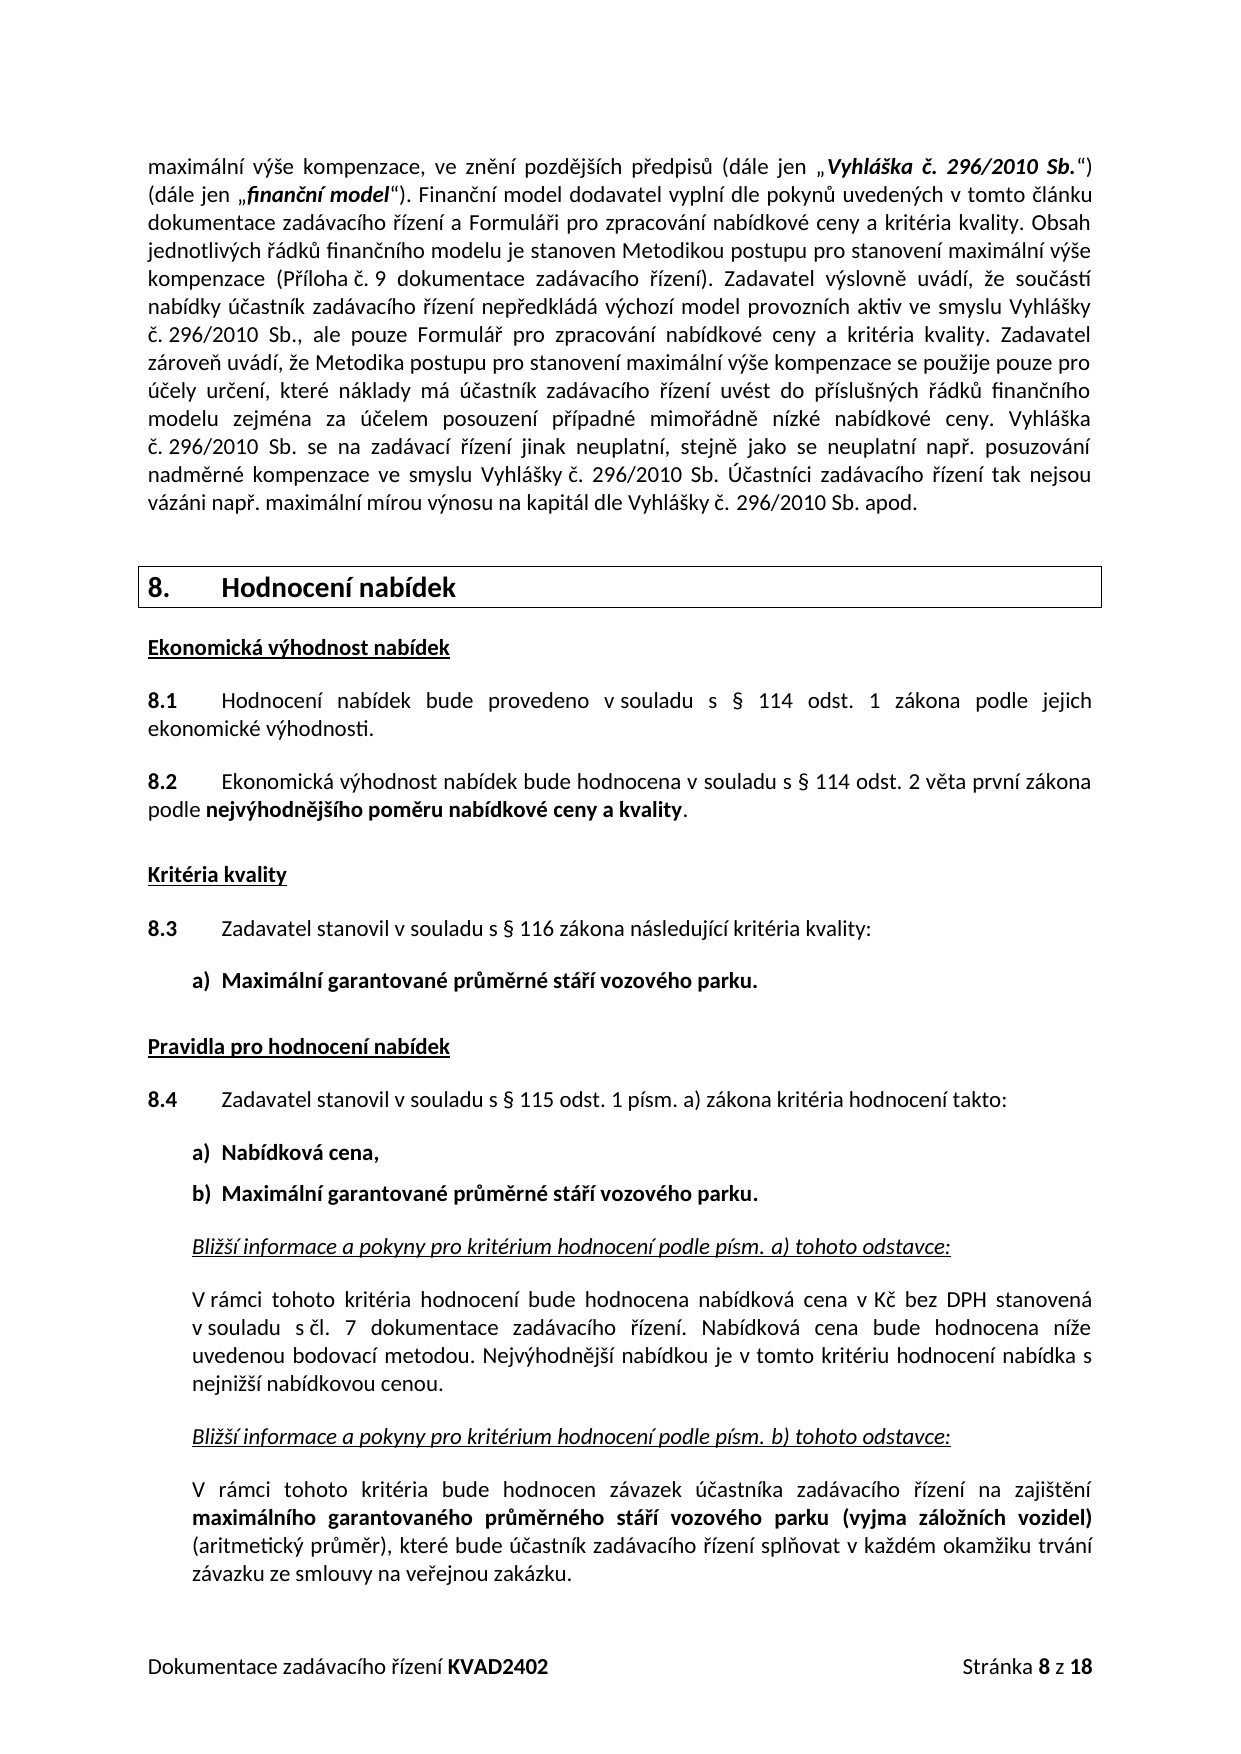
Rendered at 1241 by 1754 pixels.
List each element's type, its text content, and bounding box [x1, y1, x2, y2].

text Hodnocení nabídek bude provedeno v souladu s § 114 odst. 1 zákona podle jejich ekonomické výhodnosti. [148, 686, 1093, 742]
text Zadavatel stanovil v souladu s § 115 odst. 1 písm. a) zákona kritéria hodnocení takto: [148, 1085, 1093, 1113]
text Maximální garantované průměrné stáří vozového parku. [192, 1179, 1093, 1207]
list V rámci tohoto kritéria bude hodnocen závazek účastníka zadávacího řízení na zajištění maximálního garantovaného průměrného stáří vozového parku (vyjma záložních vozidel) (aritmetický průměr), které bude účastník zadávacího řízení splňovat v každém okamžiku trvání závazku ze smlouvy na veřejnou zakázku. [192, 1475, 1093, 1587]
text Ekonomická výhodnost nabídek bude hodnocena v souladu s § 114 odst. 2 věta první zákona podle nejvýhodnějšího poměru nabídkové ceny a kvality. [148, 767, 1093, 823]
text Bližší informace a pokyny pro kritérium hodnocení podle písm. b) tohoto odstavce: [192, 1422, 1093, 1450]
text Nabídková cena, [192, 1138, 1093, 1166]
text Ekonomická výhodnost nabídek [148, 633, 1093, 661]
text Hodnocení nabídek [139, 567, 1101, 607]
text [148, 152, 1093, 516]
text Maximální garantované průměrné stáří vozového parku. [192, 967, 1093, 995]
text Pravidla pro hodnocení nabídek [148, 1032, 1093, 1060]
text V rámci tohoto kritéria hodnocení bude hodnocena nabídková cena v Kč bez DPH stanovená v souladu s čl. 7 dokumentace zadávacího řízení. Nabídková cena bude hodnocena níže uvedenou bodovací metodou. Nejvýhodnější nabídkou je v tomto kritériu hodnocení nabídka s nejnižší nabídkovou cenou. [192, 1285, 1093, 1397]
text Bližší informace a pokyny pro kritérium hodnocení podle písm. a) tohoto odstavce: [192, 1232, 1093, 1260]
text Kritéria kvality [148, 861, 1093, 889]
text Zadavatel stanovil v souladu s § 116 zákona následující kritéria kvality: [148, 914, 1093, 942]
